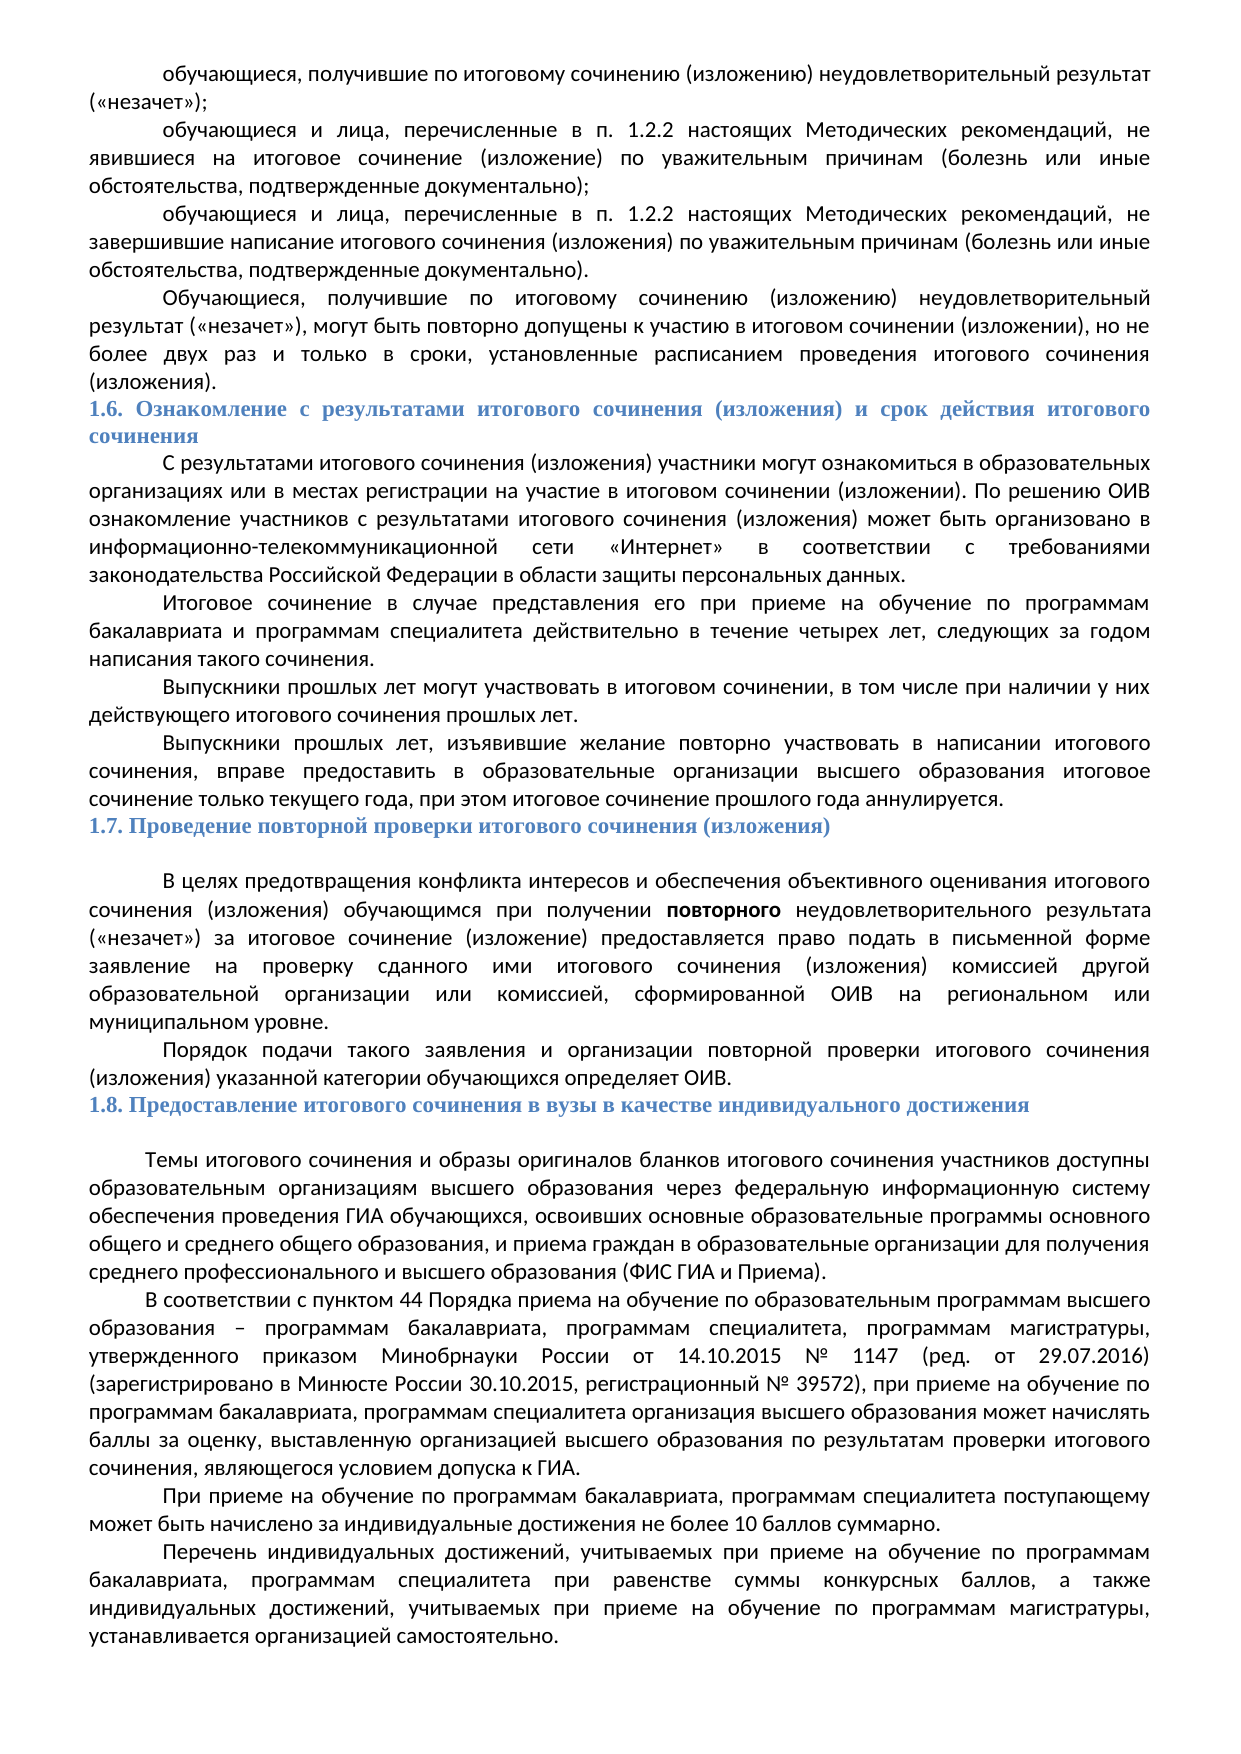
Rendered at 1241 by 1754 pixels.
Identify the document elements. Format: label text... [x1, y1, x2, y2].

text обучающиеся и лица, перечисленные в п. 1.2.2 настоящих Методических рекомендаций, не завершившие написание итогового сочинения (изложения) по уважительным причинам (болезнь или иные обстоятельства, подтвержденные документально). [89, 199, 1152, 283]
text При приеме на обучение по программам бакалавриата, программам специалитета поступающему может быть начислено за индивидуальные достижения не более 10 баллов суммарно. [89, 1481, 1152, 1537]
text обучающиеся, получившие по итоговому сочинению (изложению) неудовлетворительный результат («незачет»); [89, 59, 1152, 115]
text обучающиеся и лица, перечисленные в п. 1.2.2 настоящих Методических рекомендаций, не явившиеся на итоговое сочинение (изложение) по уважительным причинам (болезнь или иные обстоятельства, подтвержденные документально); [89, 115, 1152, 199]
text Перечень индивидуальных достижений, учитываемых при приеме на обучение по программам бакалавриата, программам специалитета при равенстве суммы конкурсных баллов, а также индивидуальных достижений, учитываемых при приеме на обучение по программам магистратуры, устанавливается организацией самостоятельно. [89, 1537, 1152, 1649]
text Выпускники прошлых лет могут участвовать в итоговом сочинении, в том числе при наличии у них действующего итогового сочинения прошлых лет. [89, 672, 1152, 728]
text Итоговое сочинение в случае представления его при приеме на обучение по программам бакалавриата и программам специалитета действительно в течение четырех лет, следующих за годом написания такого сочинения. [89, 588, 1152, 672]
text В целях предотвращения конфликта интересов и обеспечения объективного оценивания итогового сочинения (изложения) обучающимся при получении повторного неудовлетворительного результата («незачет») за итоговое сочинение (изложение) предоставляется право подать в письменной форме заявление на проверку сданного ими итогового сочинения (изложения) комиссией другой образовательной организации или комиссией, сформированной ОИВ на региональном или муниципальном уровне. [89, 867, 1152, 1035]
subtitle 1.7. Проведение повторной проверки итогового сочинения (изложения) [89, 812, 1152, 839]
text В соответствии с пунктом 44 Порядка приема на обучение по образовательным программам высшего образования – программам бакалавриата, программам специалитета, программам магистратуры, утвержденного приказом Минобрнауки России от 14.10.2015 № 1147 (ред. от 29.07.2016) (зарегистрировано в Минюсте России 30.10.2015, регистрационный № 39572), при приеме на обучение по программам бакалавриата, программам специалитета организация высшего образования может начислять баллы за оценку, выставленную организацией высшего образования по результатам проверки итогового сочинения, являющегося условием допуска к ГИА. [89, 1285, 1152, 1481]
text Обучающиеся, получившие по итоговому сочинению (изложению) неудовлетворительный результат («незачет»), могут быть повторно допущены к участию в итоговом сочинении (изложении), но не более двух раз и только в сроки, установленные расписанием проведения итогового сочинения (изложения). [89, 283, 1152, 395]
text Выпускники прошлых лет, изъявившие желание повторно участвовать в написании итогового сочинения, вправе предоставить в образовательные организации высшего образования итоговое сочинение только текущего года, при этом итоговое сочинение прошлого года аннулируется. [89, 728, 1152, 812]
subtitle 1.6. Ознакомление с результатами итогового сочинения (изложения) и срок действия итогового сочинения [89, 395, 1152, 448]
subtitle 1.8. Предоставление итогового сочинения в вузы в качестве индивидуального достижения [89, 1091, 1152, 1117]
text Порядок подачи такого заявления и организации повторной проверки итогового сочинения (изложения) указанной категории обучающихся определяет ОИВ. [89, 1035, 1152, 1091]
text С результатами итогового сочинения (изложения) участники могут ознакомиться в образовательных организациях или в местах регистрации на участие в итоговом сочинении (изложении). По решению ОИВ ознакомление участников с результатами итогового сочинения (изложения) может быть организовано в информационно-телекоммуникационной сети «Интернет» в соответствии с требованиями законодательства Российской Федерации в области защиты персональных данных. [89, 448, 1152, 588]
text Темы итогового сочинения и образы оригиналов бланков итогового сочинения участников доступны образовательным организациям высшего образования через федеральную информационную систему обеспечения проведения ГИА обучающихся, освоивших основные образовательные программы основного общего и среднего общего образования, и приема граждан в образовательные организации для получения среднего профессионального и высшего образования (ФИС ГИА и Приема). [89, 1145, 1152, 1285]
